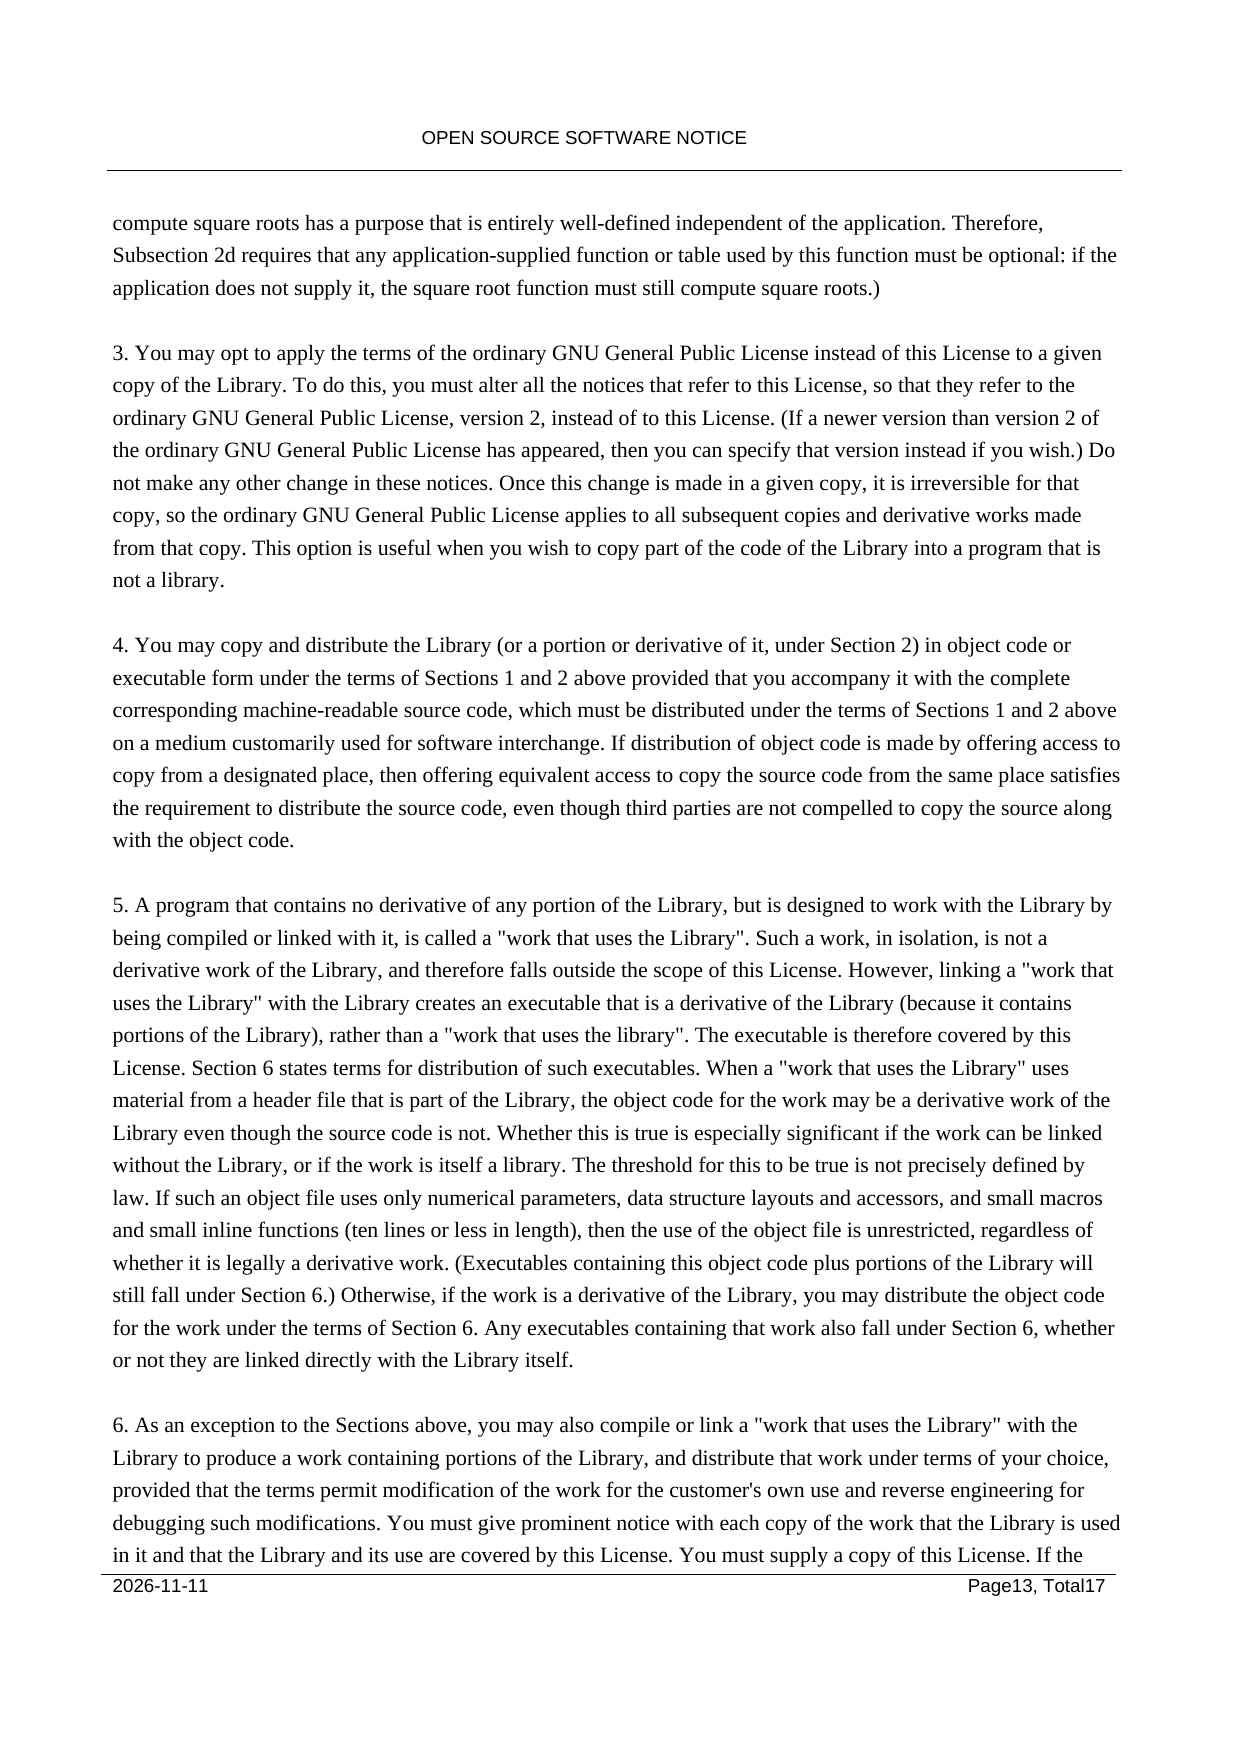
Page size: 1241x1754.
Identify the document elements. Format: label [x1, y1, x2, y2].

text [112, 206, 1128, 1571]
